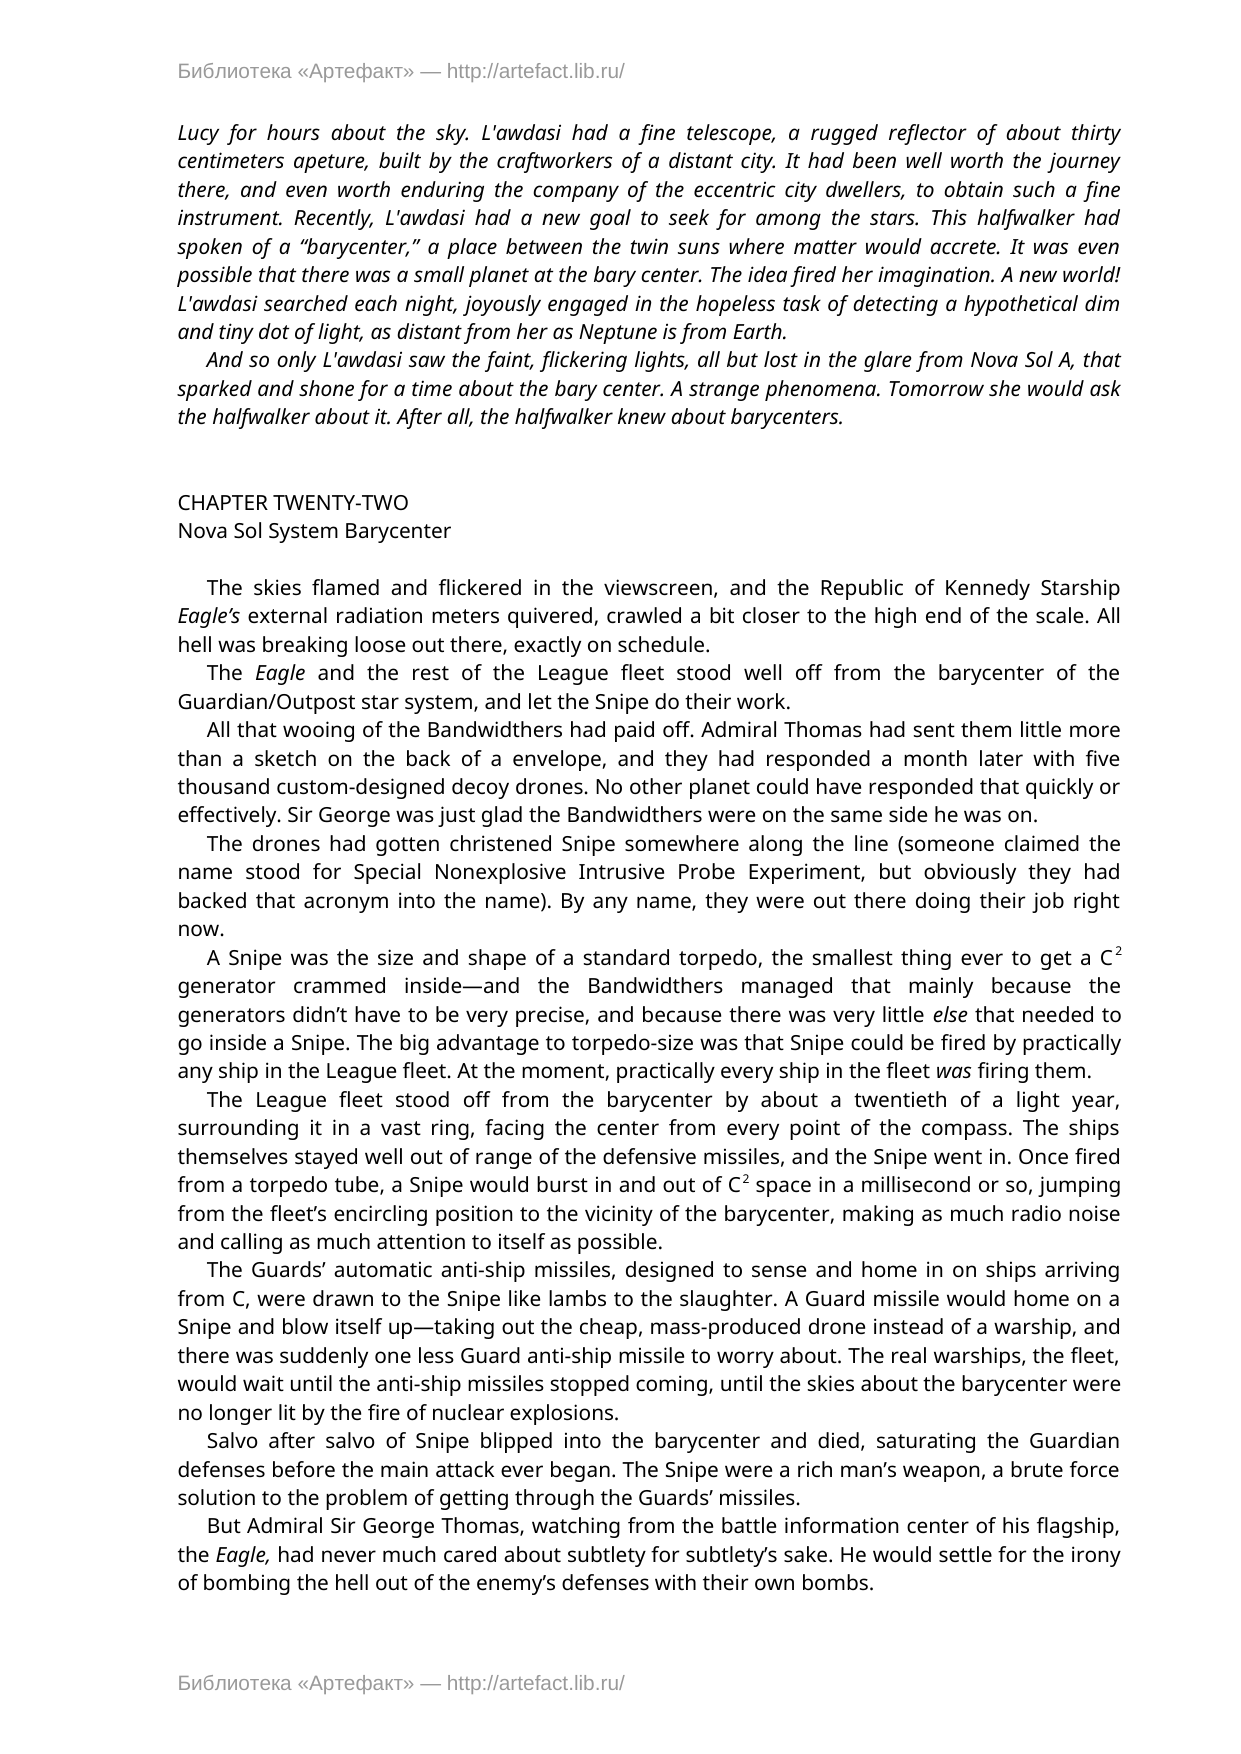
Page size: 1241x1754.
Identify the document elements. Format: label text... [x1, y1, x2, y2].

text The skies flamed and flickered in the viewscreen, and the Republic of Kennedy Starship Eagle’s external radiation meters quivered, crawled a bit closer to the high end of the scale. All hell was breaking loose out there, exactly on schedule. [177, 573, 1122, 658]
text A Snipe was the size and shape of a standard torpedo, the smallest thing ever to get a C2 generator crammed inside—and the Bandwidthers managed that mainly because the generators didn’t have to be very precise, and because there was very little else that needed to go inside a Snipe. The big advantage to torpedo-size was that Snipe could be fired by practically any ship in the League fleet. At the moment, practically every ship in the fleet was firing them. [177, 943, 1122, 1085]
subtitle Nova Sol System Barycenter [177, 516, 1122, 545]
subtitle CHAPTER TWENTY-TWO [177, 488, 1122, 516]
text Salvo after salvo of Snipe blipped into the barycenter and died, saturating the Guardian defenses before the main attack ever began. The Snipe were a rich man’s weapon, a brute force solution to the problem of getting through the Guards’ missiles. [177, 1426, 1122, 1512]
text But Admiral Sir George Thomas, watching from the battle information center of his flagship, the Eagle, had never much cared about subtlety for subtlety’s sake. He would settle for the irony of bombing the hell out of the enemy’s defenses with their own bombs. [177, 1512, 1122, 1597]
text All that wooing of the Bandwidthers had paid off. Admiral Thomas had sent them little more than a sketch on the back of a envelope, and they had responded a month later with five thousand custom-designed decoy drones. No other planet could have responded that quickly or effectively. Sir George was just glad the Bandwidthers were on the same side he was on. [177, 715, 1122, 829]
text The Eagle and the rest of the League fleet stood well off from the barycenter of the Guardian/Outpost star system, and let the Snipe do their work. [177, 658, 1122, 715]
text The Guards’ automatic anti-ship missiles, designed to sense and home in on ships arriving from C, were drawn to the Snipe like lambs to the slaughter. A Guard missile would home on a Snipe and blow itself up—taking out the cheap, mass-produced drone instead of a warship, and there was suddenly one less Guard anti-ship missile to worry about. The real warships, the fleet, would wait until the anti-ship missiles stopped coming, until the skies about the barycenter were no longer lit by the fire of nuclear explosions. [177, 1256, 1122, 1426]
text The League fleet stood off from the barycenter by about a twentieth of a light year, surrounding it in a vast ring, facing the center from every point of the compass. The ships themselves stayed well out of range of the defensive missiles, and the Snipe went in. Once fired from a torpedo tube, a Snipe would burst in and out of C2 space in a millisecond or so, jumping from the fleet’s encircling position to the vicinity of the barycenter, making as much radio noise and calling as much attention to itself as possible. [177, 1085, 1122, 1256]
text And so only L'awdasi saw the faint, flickering lights, all but lost in the glare from Nova Sol A, that sparked and shone for a time about the bary center. A strange phenomena. Tomorrow she would ask the halfwalker about it. After all, the halfwalker knew about barycenters. [177, 346, 1122, 431]
text The drones had gotten christened Snipe somewhere along the line (someone claimed the name stood for Special Nonexplosive Intrusive Probe Experiment, but obviously they had backed that acronym into the name). By any name, they were out there doing their job right now. [177, 829, 1122, 943]
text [177, 118, 1122, 346]
